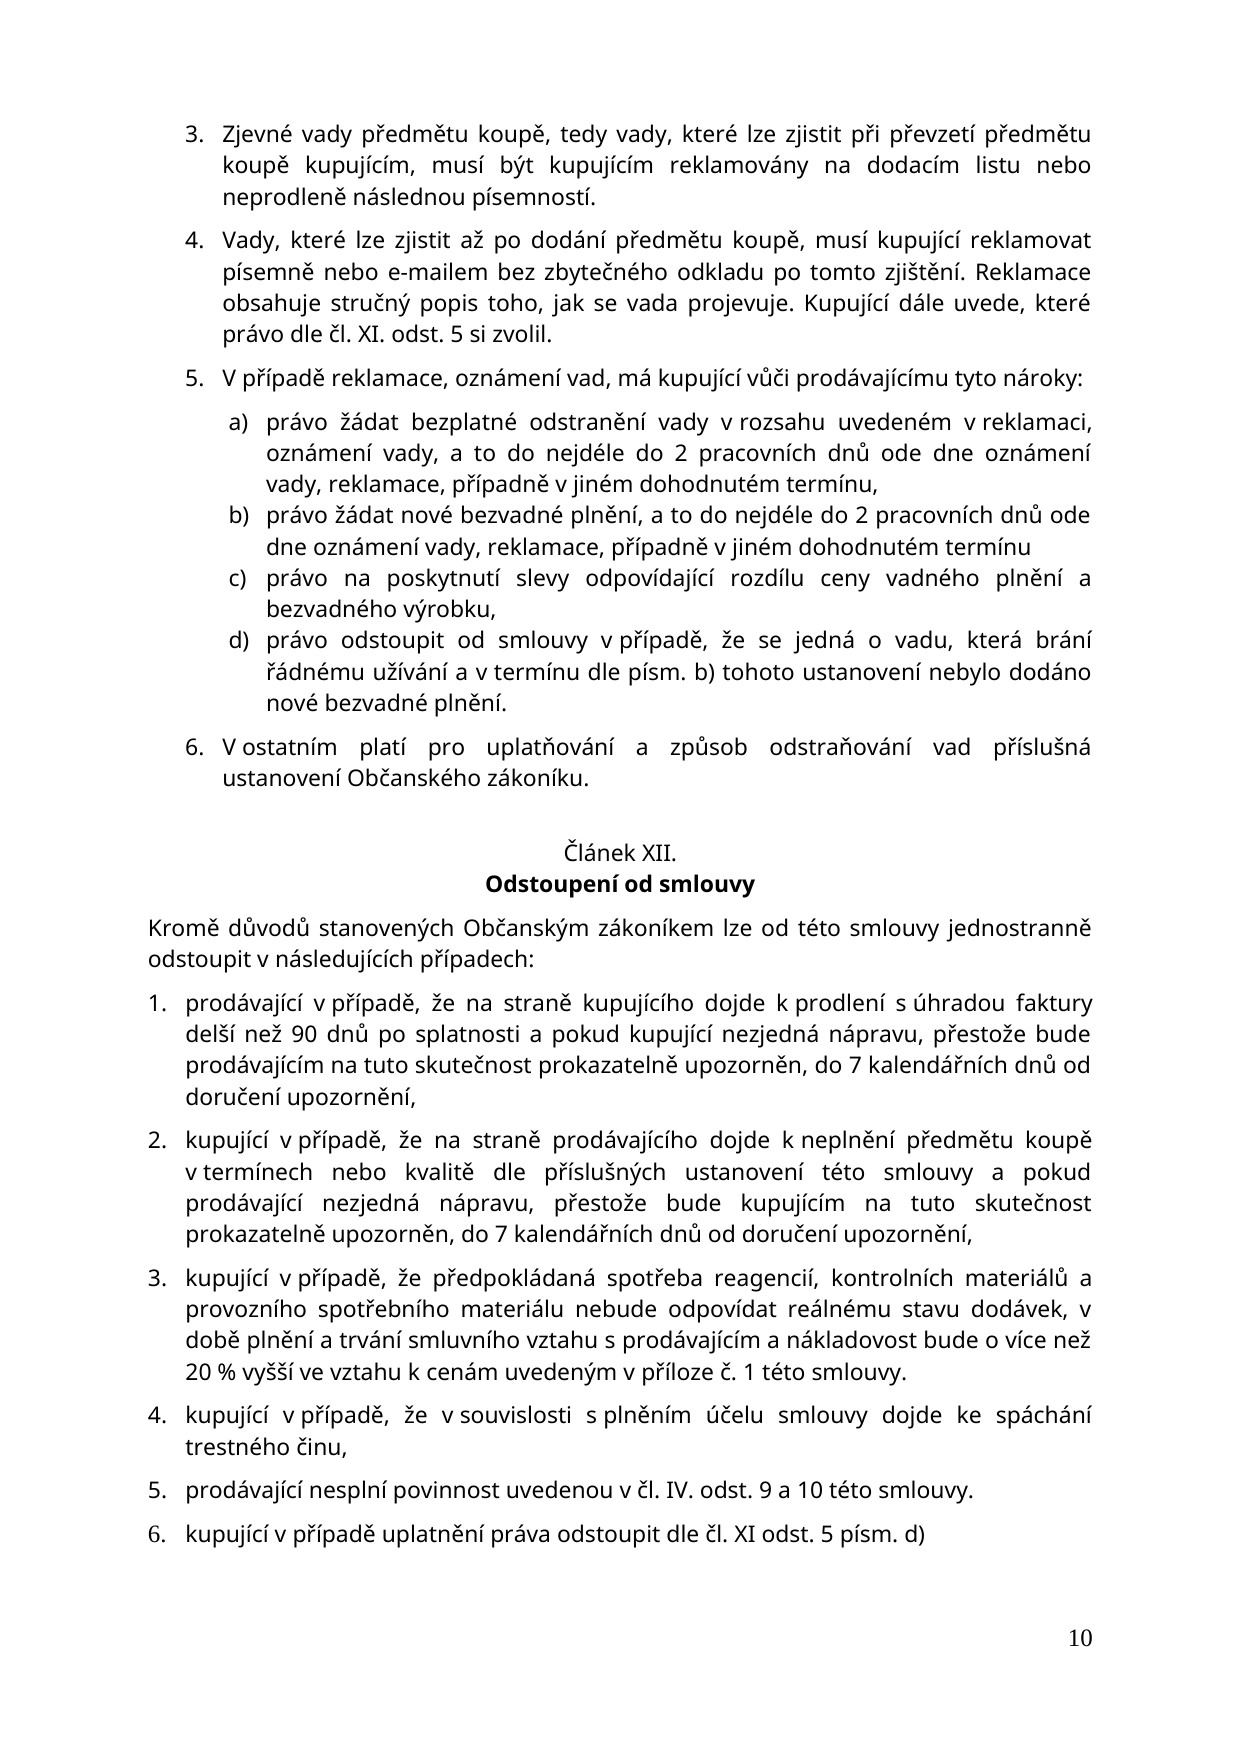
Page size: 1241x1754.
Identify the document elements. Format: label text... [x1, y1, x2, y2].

list právo odstoupit od smlouvy v případě, že se jedná o vadu, která brání řádnému užívání a v termínu dle písm. b) tohoto ustanovení nebylo dodáno nové bezvadné plnění. [228, 624, 1092, 718]
list kupující v případě, že předpokládaná spotřeba reagencií, kontrolních materiálů a provozního spotřebního materiálu nebude odpovídat reálnému stavu dodávek, v době plnění a trvání smluvního vztahu s prodávajícím a nákladovost bude o více než 20 % vyšší ve vztahu k cenám uvedeným v příloze č. 1 této smlouvy. [148, 1262, 1092, 1387]
text Odstoupení od smlouvy [148, 868, 1092, 899]
list prodávající v případě, že na straně kupujícího dojde k prodlení s úhradou faktury delší než 90 dnů po splatnosti a pokud kupující nezjedná nápravu, přestože bude prodávajícím na tuto skutečnost prokazatelně upozorněn, do 7 kalendářních dnů od doručení upozornění, [148, 987, 1092, 1112]
list kupující v případě, že v souvislosti s plněním účelu smlouvy dojde ke spáchání trestného činu, [148, 1399, 1092, 1462]
list právo na poskytnutí slevy odpovídající rozdílu ceny vadného plnění a bezvadného výrobku, [228, 562, 1092, 624]
text Kromě důvodů stanovených Občanským zákoníkem lze od této smlouvy jednostranně odstoupit v následujících případech: [148, 912, 1092, 974]
list Vady, které lze zjistit až po dodání předmětu koupě, musí kupující reklamovat písemně nebo e-mailem bez zbytečného odkladu po tomto zjištění. Reklamace obsahuje stručný popis toho, jak se vada projevuje. Kupující dále uvede, které právo dle čl. XI. odst. 5 si zvolil. [185, 224, 1092, 349]
list kupující v případě, že na straně prodávajícího dojde k neplnění předmětu koupě v termínech nebo kvalitě dle příslušných ustanovení této smlouvy a pokud prodávající nezjedná nápravu, přestože bude kupujícím na tuto skutečnost prokazatelně upozorněn, do 7 kalendářních dnů od doručení upozornění, [148, 1124, 1092, 1249]
list právo žádat nové bezvadné plnění, a to do nejdéle do 2 pracovních dnů ode dne oznámení vady, reklamace, případně v jiném dohodnutém termínu [228, 499, 1092, 562]
list prodávající nesplní povinnost uvedenou v čl. IV. odst. 9 a 10 této smlouvy. [148, 1474, 1092, 1506]
list kupující v případě uplatnění práva odstoupit dle čl. XI odst. 5 písm. d) [148, 1518, 1092, 1549]
list V případě reklamace, oznámení vad, má kupující vůči prodávajícímu tyto nároky: [185, 362, 1092, 393]
list Zjevné vady předmětu koupě, tedy vady, které lze zjistit při převzetí předmětu koupě kupujícím, musí být kupujícím reklamovány na dodacím listu nebo neprodleně následnou písemností. [185, 118, 1092, 212]
list právo žádat bezplatné odstranění vady v rozsahu uvedeném v reklamaci, oznámení vady, a to do nejdéle do 2 pracovních dnů ode dne oznámení vady, reklamace, případně v jiném dohodnutém termínu, [228, 406, 1092, 499]
list V ostatním platí pro uplatňování a způsob odstraňování vad příslušná ustanovení Občanského zákoníku. [185, 731, 1092, 793]
text Článek XII. [148, 837, 1092, 868]
